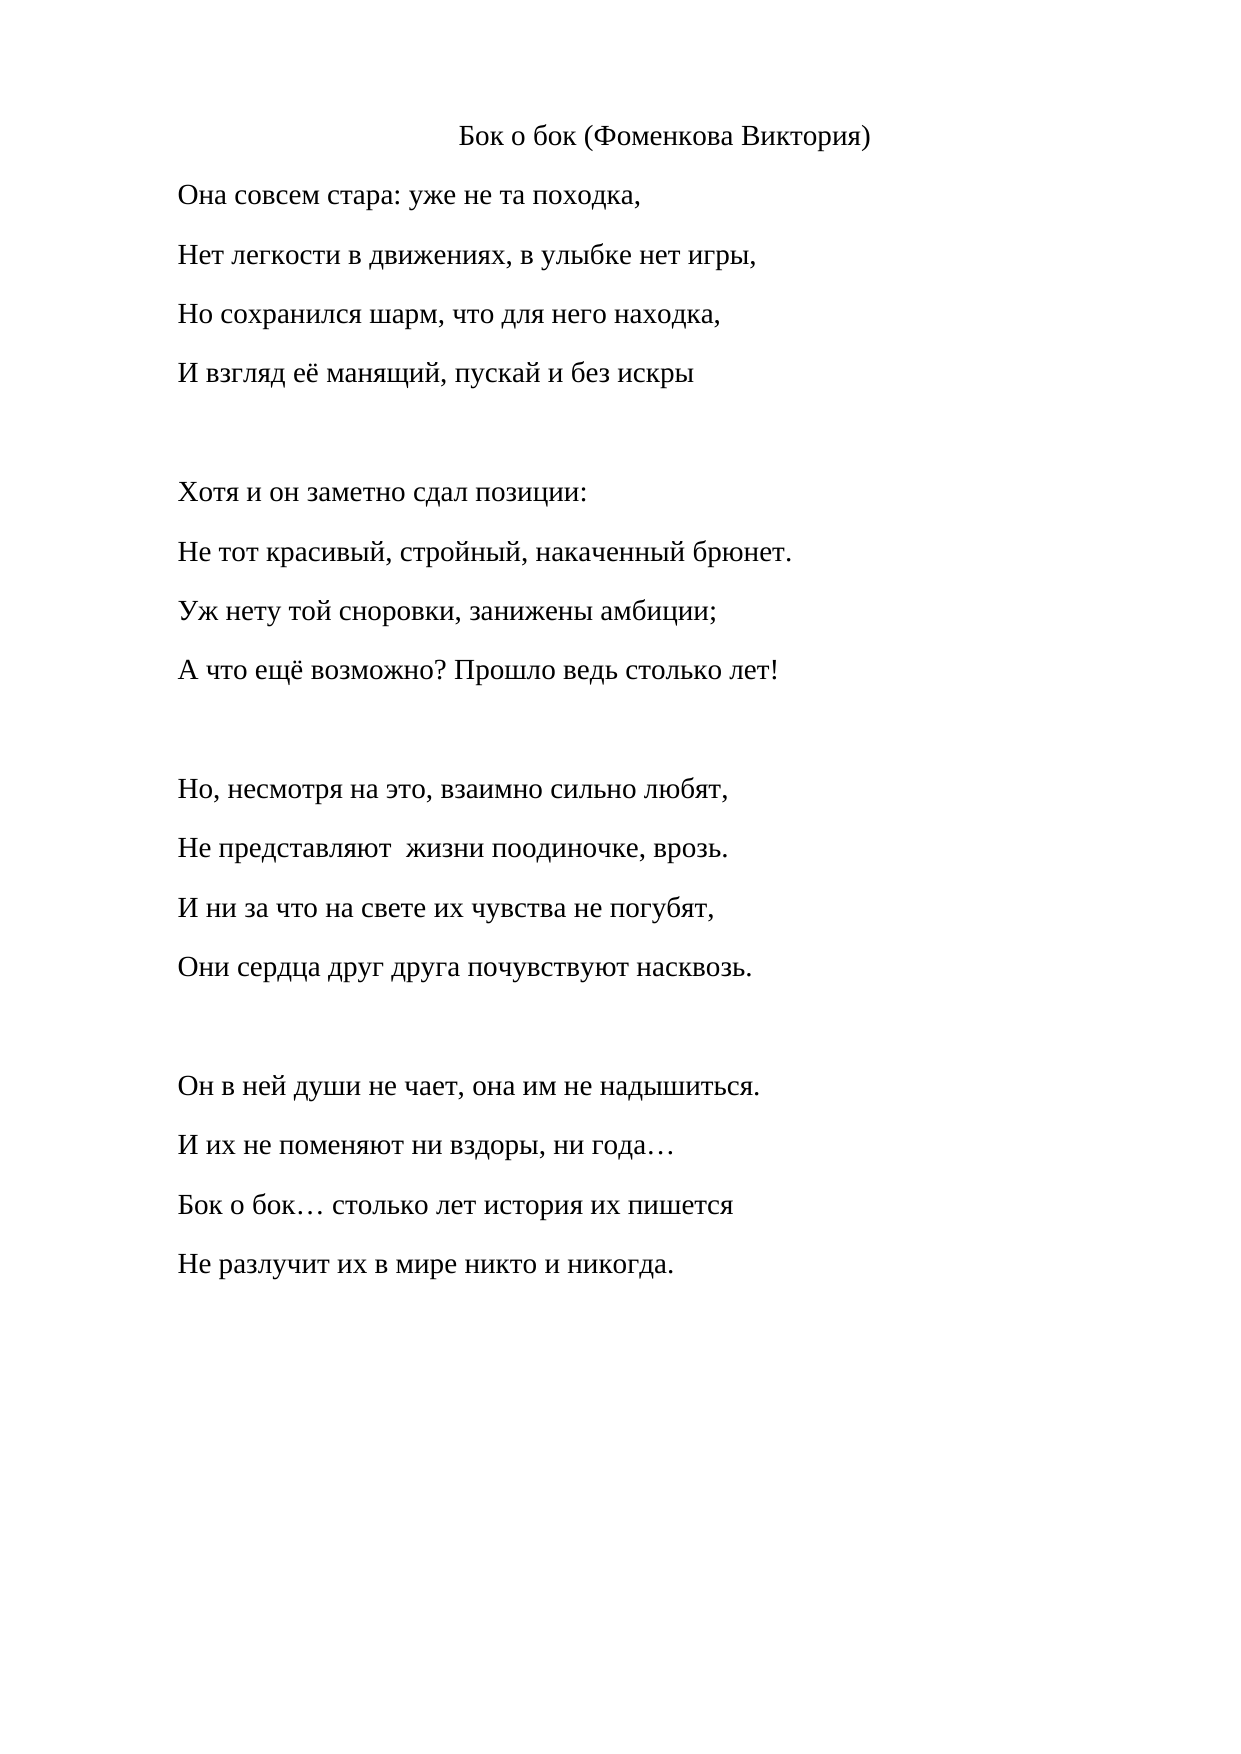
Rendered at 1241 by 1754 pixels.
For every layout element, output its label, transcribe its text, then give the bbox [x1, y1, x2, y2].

text Бок о бок… столько лет история их пишется [177, 1187, 1152, 1220]
text Не разлучит их в мире никто и никогда. [177, 1246, 1152, 1280]
text И ни за что на свете их чувства не погубят, [177, 890, 1152, 923]
text Нет легкости в движениях, в улыбке нет игры, [177, 237, 1152, 270]
text Она совсем стара: уже не та походка, [177, 177, 1152, 211]
text Бок о бок (Фоменкова Виктория) [177, 118, 1152, 152]
text Они сердца друг друга почувствуют насквозь. [177, 949, 1152, 983]
text Не тот красивый, стройный, накаченный брюнет. [177, 534, 1152, 567]
text Но сохранился шарм, что для него находка, [177, 296, 1152, 330]
text И взгляд её манящий, пускай и без искры [177, 356, 1152, 389]
text Он в ней души не чает, она им не надышиться. [177, 1068, 1152, 1102]
text И их не поменяют ни вздоры, ни года… [177, 1127, 1152, 1161]
text Но, несмотря на это, взаимно сильно любят, [177, 771, 1152, 805]
text А что ещё возможно? Прошло ведь столько лет! [177, 652, 1152, 686]
text Хотя и он заметно сдал позиции: [177, 474, 1152, 508]
text Не представляют жизни поодиночке, врозь. [177, 831, 1152, 864]
text Уж нету той сноровки, занижены амбиции; [177, 593, 1152, 627]
